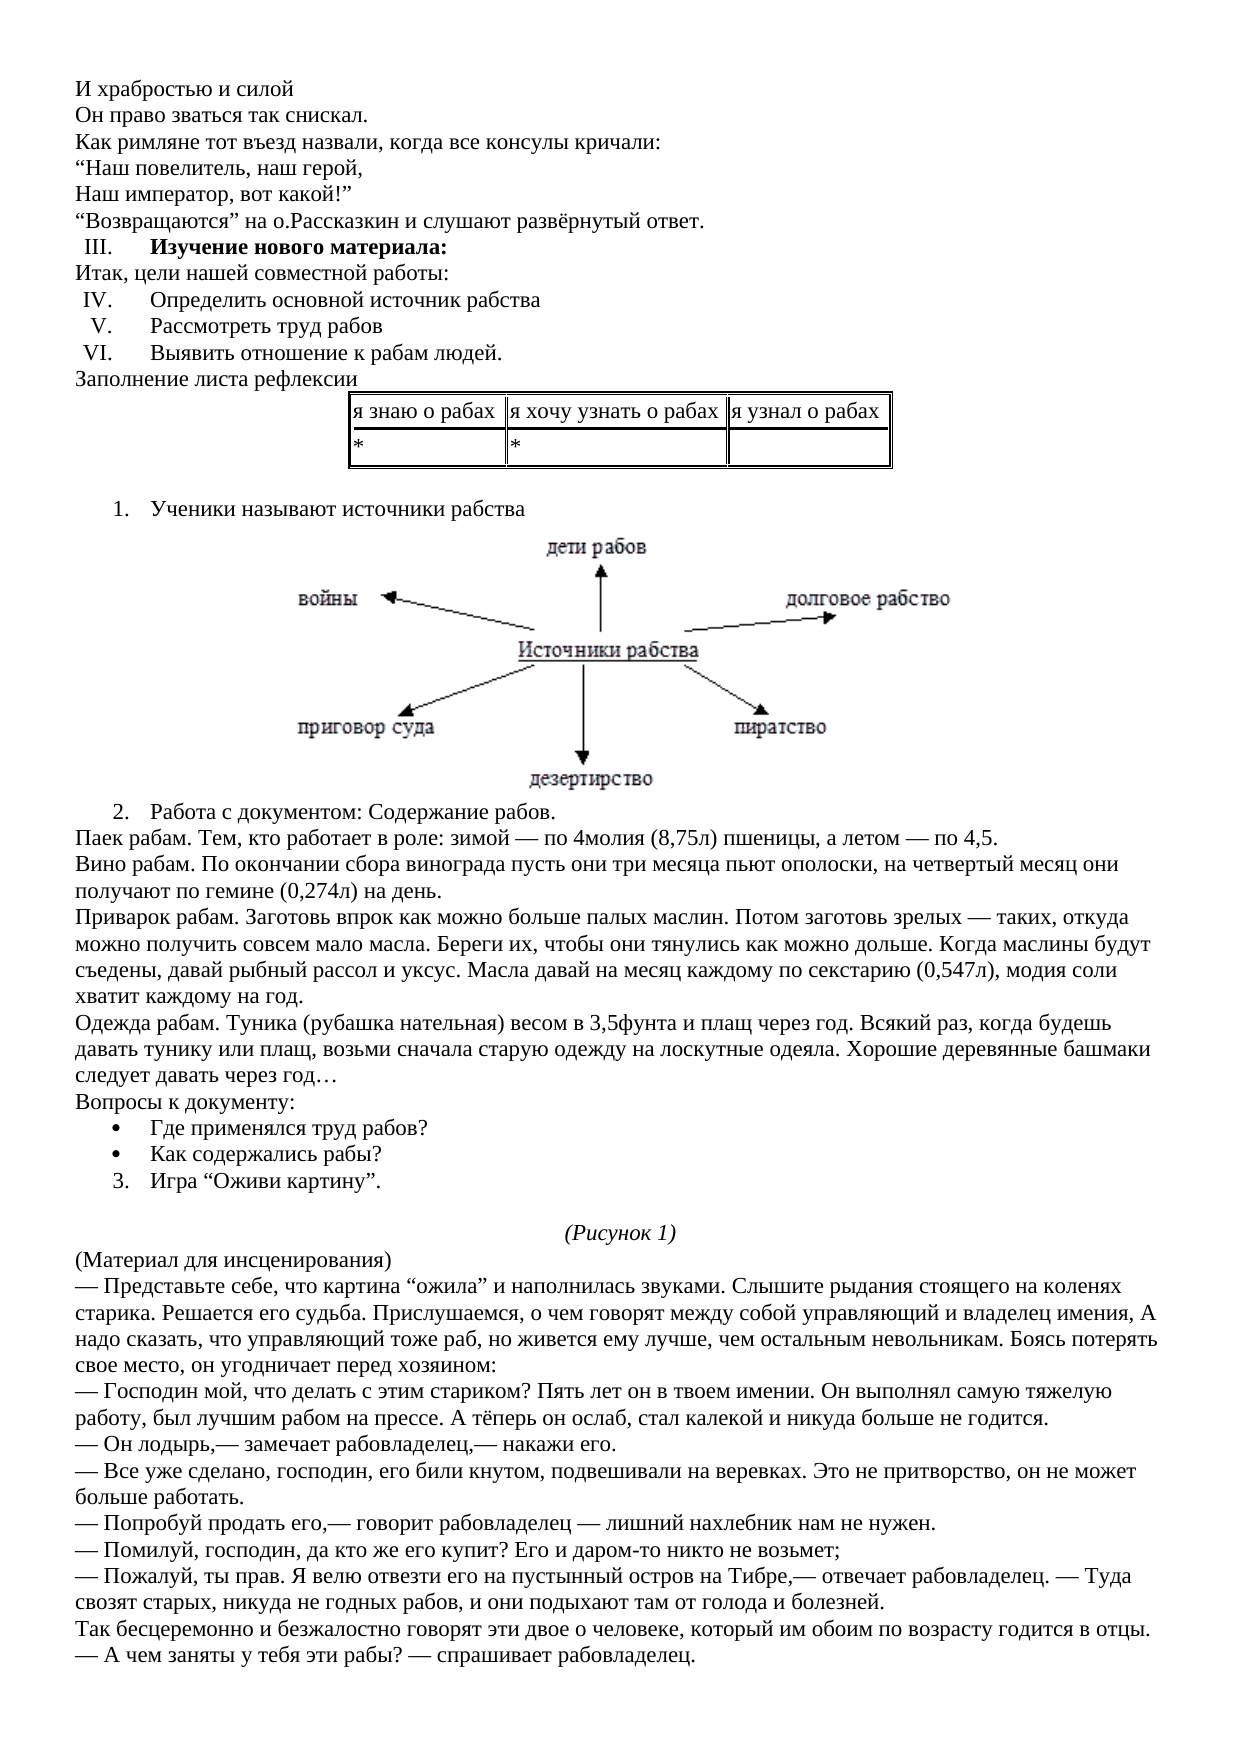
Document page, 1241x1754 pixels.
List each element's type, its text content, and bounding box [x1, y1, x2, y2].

text — Попробуй продать его,— говорит рабовладелец — лишний нахлебник нам не нужен. [75, 1509, 1165, 1536]
text Заполнение листа рефлексии [75, 365, 1165, 391]
table_cell * [351, 427, 506, 465]
text “Возвращаются” на о.Рассказкин и слушают развёрнутый ответ. [75, 207, 1165, 233]
text — Помилуй, господин, да кто же его купит? Его и даром-то никто не возьмет; [75, 1536, 1165, 1562]
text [75, 75, 1165, 207]
text Вопросы к документу: [75, 1088, 1165, 1114]
list Где применялся труд рабов? [112, 1114, 1165, 1140]
list Изучение нового материала: [112, 233, 1165, 259]
list Определить основной источник рабства [112, 286, 1165, 312]
text Вино рабам. По окончании сбора винограда пусть они три месяца пьют ополоски, на четвертый месяц они получают по гемине (0,274л) на день. [75, 851, 1165, 903]
text Приварок рабам. Заготовь впрок как можно больше палых маслин. Потом заготовь зрелых — таких, откуда можно получить совсем мало масла. Береги их, чтобы они тянулись как можно дольше. Когда маслины будут съедены, давай рыбный рассол и уксус. Масла давай на месяц каждому по секстарию (0,547л), модия соли хватит каждому на год. [75, 903, 1165, 1009]
text — Представьте себе, что картина “ожила” и наполнилась звуками. Слышите рыдания стоящего на коленях старика. Решается его судьба. Прислушаемся, о чем говорят между собой управляющий и владелец имения, А надо сказать, что управляющий тоже раб, но живется ему лучше, чем остальным невольникам. Боясь потерять свое место, он угодничает перед хозяином: [75, 1272, 1165, 1378]
text (Материал для инсценирования) [75, 1246, 1165, 1272]
text — Пожалуй, ты прав. Я велю отвезти его на пустынный остров на Тибре,— отвечает рабовладелец. — Туда свозят старых, никуда не годных рабов, и они подыхают там от голода и болезней. [75, 1562, 1165, 1615]
table_header я хочу узнать о рабах [506, 393, 728, 427]
text — Он лодырь,— замечает рабовладелец,— накажи его. [75, 1430, 1165, 1457]
list Ученики называют источники рабства [112, 495, 1165, 521]
table_cell [728, 427, 889, 465]
text Паек рабам. Тем, кто работает в роле: зимой — по 4молия (8,75л) пшеницы, а летом — по 4,5. [75, 824, 1165, 851]
text — Господин мой, что делать с этим стариком? Пять лет он в твоем имении. Он выполнял самую тяжелую работу, был лучшим рабом на прессе. А тёперь он ослаб, стал калекой и никуда больше не годится. [75, 1378, 1165, 1430]
list Игра “Оживи картину”. [112, 1167, 1165, 1193]
text Итак, цели нашей совместной работы: [75, 259, 1165, 286]
table_cell * [506, 427, 728, 465]
list Выявить отношение к рабам людей. [112, 338, 1165, 365]
text (Рисунок 1) [75, 1219, 1165, 1246]
list Работа с документом: Содержание рабов. [112, 798, 1165, 824]
table_header я знаю о рабах [351, 395, 506, 427]
text — Все уже сделано, господин, его били кнутом, подвешивали на веревках. Это не притворство, он не может больше работать. [75, 1457, 1165, 1509]
text — А чем заняты у тебя эти рабы? — спрашивает рабовладелец. [75, 1641, 1165, 1667]
text Так бесцеремонно и безжалостно говорят эти двое о человеке, который им обоим по возрасту годится в отцы. [75, 1615, 1165, 1641]
text Одежда рабам. Туника (рубашка нательная) весом в 3,5фунта и плащ через год. Всякий раз, когда будешь давать тунику или плащ, возьми сначала старую одежду на лоскутные одеяла. Хорошие деревянные башмаки следует давать через год… [75, 1009, 1165, 1088]
picture [281, 521, 960, 798]
list Рассмотреть труд рабов [112, 312, 1165, 338]
list Как содержались рабы? [112, 1140, 1165, 1167]
table_header я узнал о рабах [728, 395, 889, 427]
